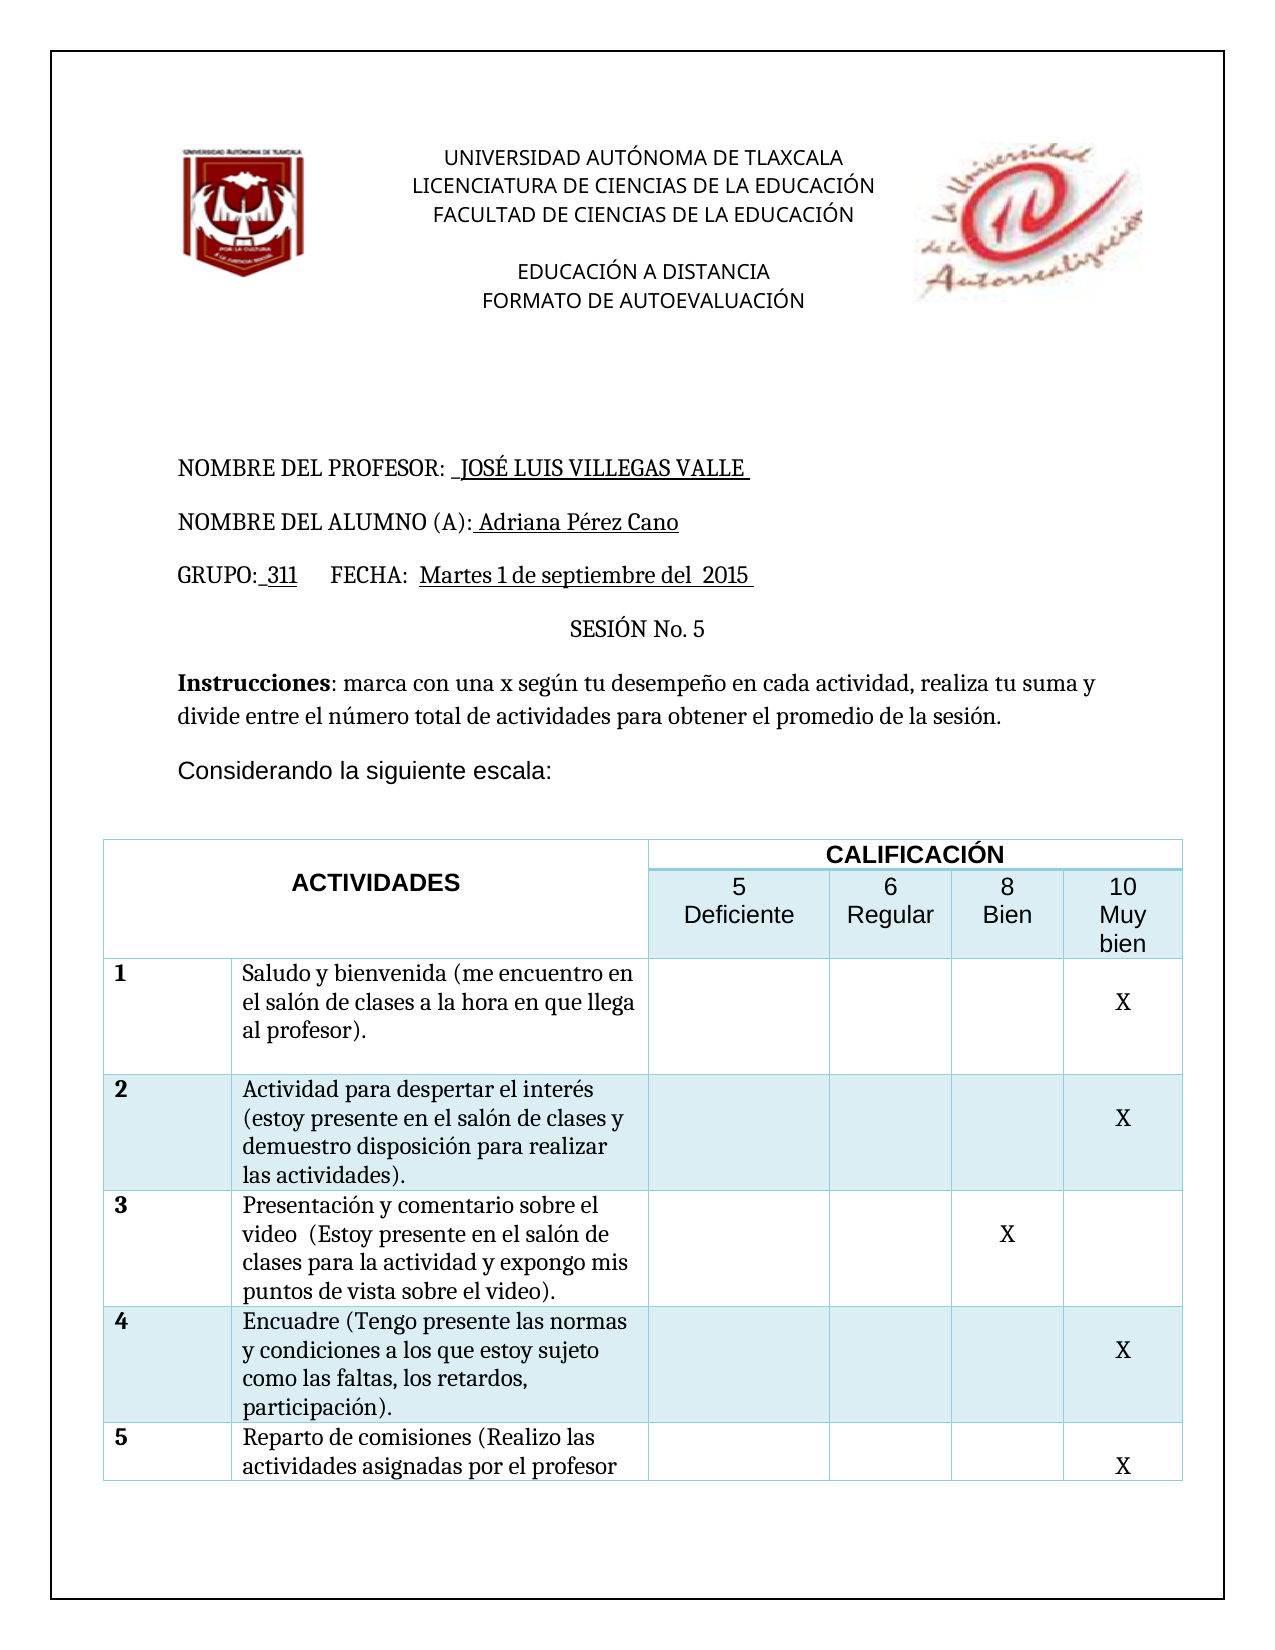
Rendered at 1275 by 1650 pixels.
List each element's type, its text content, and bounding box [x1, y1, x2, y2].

table_header UNIVERSIDAD AUTÓNOMA DE TLAXCALA [384, 143, 903, 171]
table_cell 8 Bien [952, 871, 1063, 958]
table_cell [649, 1423, 829, 1480]
table_header [166, 143, 384, 343]
table_header ACTIVIDADES [104, 840, 648, 958]
table_cell [830, 1075, 951, 1190]
table_cell 5 Deficiente [649, 871, 829, 958]
table_cell Encuadre (Tengo presente las normas y condiciones a los que estoy sujeto como las faltas, los retardos, participación). [232, 1307, 648, 1422]
text SESIÓN No. 5 [177, 615, 1098, 644]
picture [177, 143, 310, 284]
table_cell 10 Muy bien [1064, 871, 1182, 958]
table_cell X [1064, 1423, 1182, 1480]
table_cell [830, 1423, 951, 1480]
table_header [903, 143, 1167, 343]
table_cell X [1064, 1075, 1182, 1190]
table_header CALIFICACIÓN [649, 840, 1182, 868]
table_cell [830, 1307, 951, 1422]
table_cell [649, 1075, 829, 1190]
table_cell Actividad para despertar el interés (estoy presente en el salón de clases y demuestro disposición para realizar las actividades). [232, 1075, 648, 1190]
table_cell EDUCACIÓN A DISTANCIA FORMATO DE AUTOEVALUACIÓN [384, 229, 903, 343]
table_cell 6 Regular [830, 871, 951, 958]
table_cell Presentación y comentario sobre el video (Estoy presente en el salón de clases para la actividad y expongo mis puntos de vista sobre el video). [232, 1191, 648, 1306]
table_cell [232, 1423, 648, 1480]
table_cell [952, 959, 1063, 1074]
table_cell [952, 1075, 1063, 1190]
table_cell Saludo y bienvenida (me encuentro en el salón de clases a la hora en que llega al profesor). [232, 959, 648, 1074]
table_cell 4 [104, 1307, 231, 1422]
table_cell [830, 1191, 951, 1306]
table_cell X [1064, 959, 1182, 1074]
table_cell [1064, 1191, 1182, 1306]
table_cell 1 [104, 959, 231, 1074]
text NOMBRE DEL PROFESOR: _JOSÉ LUIS VILLEGAS VALLE [177, 454, 1098, 482]
table_cell [649, 1307, 829, 1422]
table_cell X [1064, 1307, 1182, 1422]
text Instrucciones: marca con una x según tu desempeño en cada actividad, realiza tu suma y divide entre el número total de actividades para obtener el promedio de la sesión. [177, 669, 1098, 731]
table_cell [952, 1423, 1063, 1480]
table_cell [649, 1191, 829, 1306]
text NOMBRE DEL ALUMNO (A): Adriana Pérez Cano [177, 507, 1098, 536]
table_cell 3 [104, 1191, 231, 1306]
table_cell LICENCIATURA DE CIENCIAS DE LA EDUCACIÓN [384, 171, 903, 200]
table_cell [952, 1307, 1063, 1422]
table_cell 2 [104, 1075, 231, 1190]
table_cell FACULTAD DE CIENCIAS DE LA EDUCACIÓN [384, 200, 903, 229]
table_cell X [952, 1191, 1063, 1306]
table_cell 5 [104, 1423, 231, 1480]
picture [914, 143, 1143, 302]
text Considerando la siguiente escala: [177, 756, 1098, 785]
text GRUPO:_311 FECHA: Martes 1 de septiembre del 2015 [177, 561, 1098, 590]
table_cell [649, 959, 829, 1074]
table_cell [830, 959, 951, 1074]
